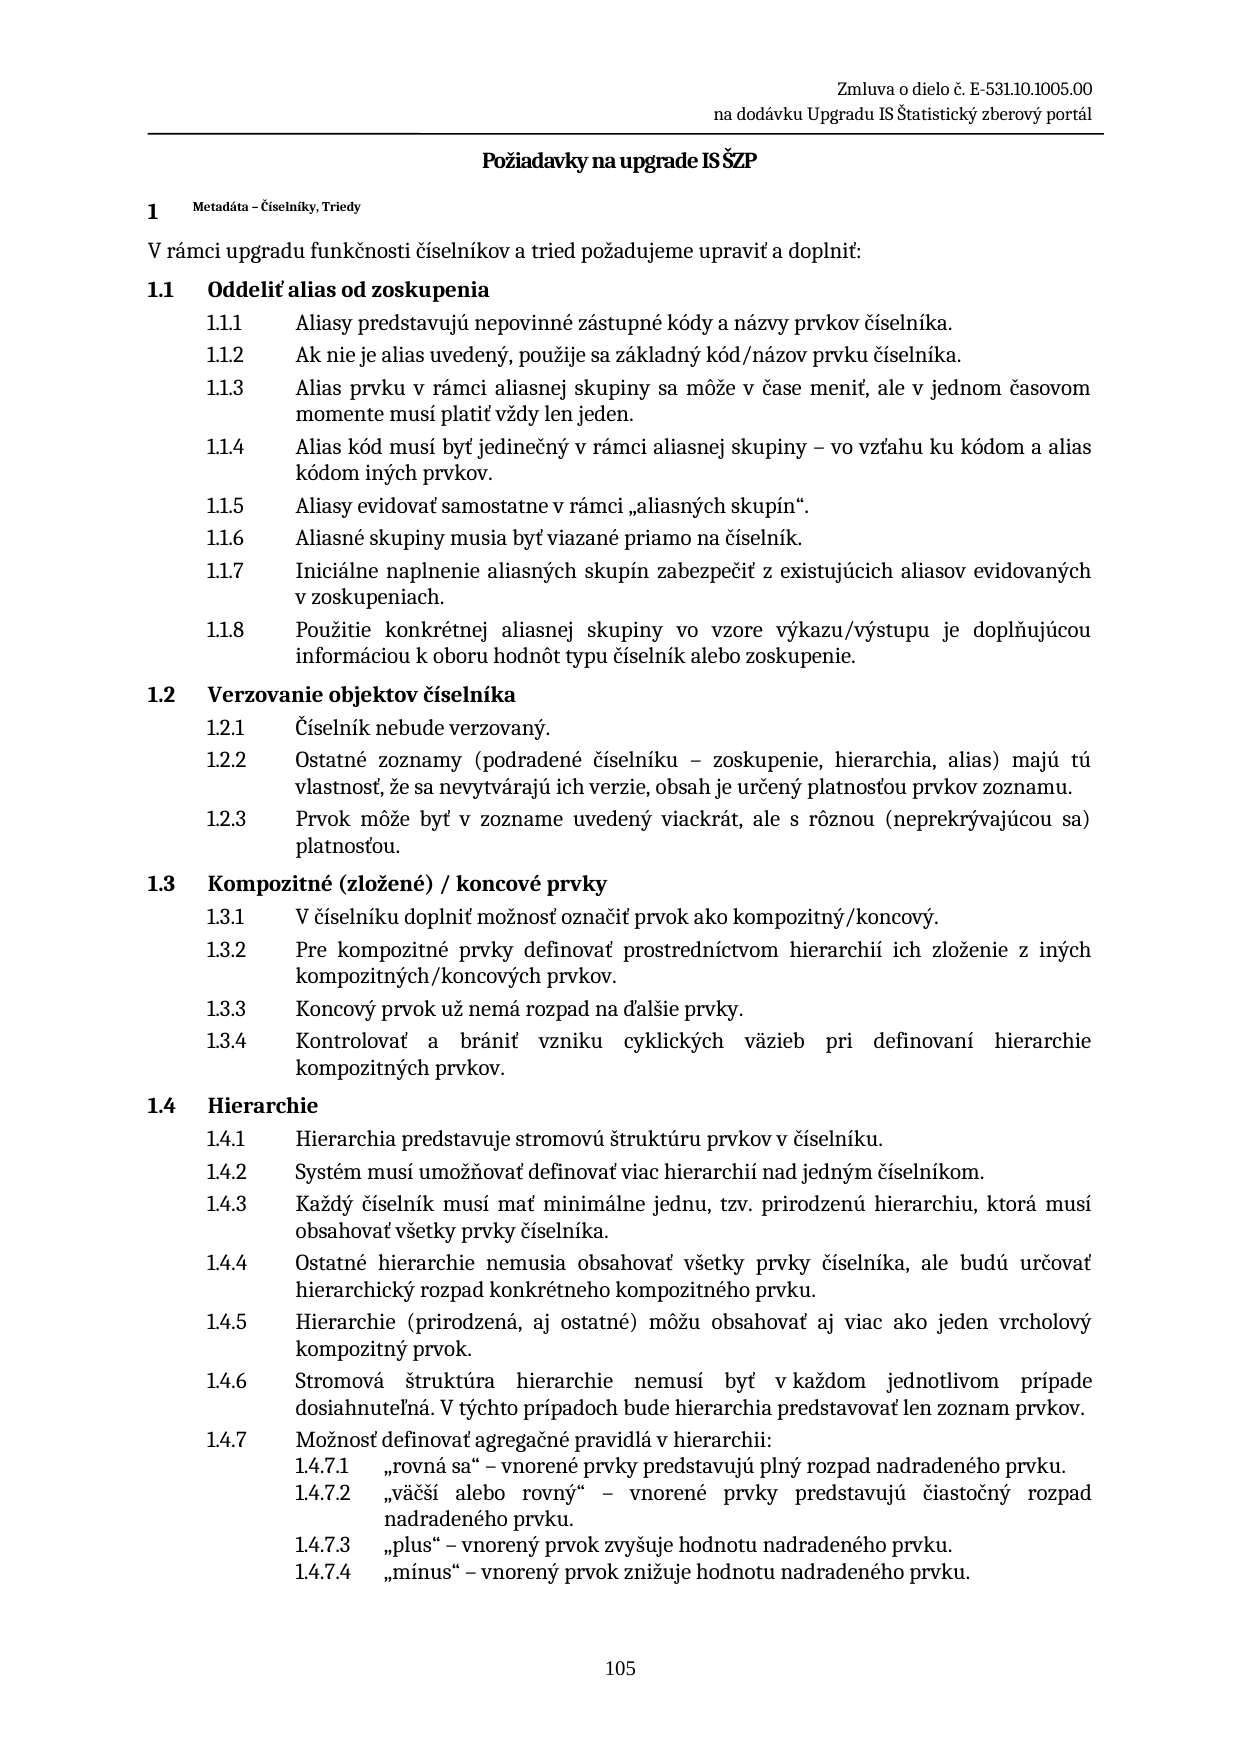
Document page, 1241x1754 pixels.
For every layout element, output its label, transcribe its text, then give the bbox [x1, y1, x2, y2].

subtitle V číselníku doplniť možnosť označiť prvok ako kompozitný/koncový. [207, 904, 1092, 930]
subtitle Aliasy predstavujú nepovinné zástupné kódy a názvy prvkov číselníka. [207, 309, 1092, 336]
text V rámci upgradu funkčnosti číselníkov a tried požadujeme upraviť a doplniť: [148, 238, 1092, 264]
subtitle Verzovanie objektov číselníka [148, 682, 1092, 708]
subtitle Ostatné zoznamy (podradené číselníku – zoskupenie, hierarchia, alias) majú tú vlastnosť, že sa nevytvárajú ich verzie, obsah je určený platnosťou prvkov zoznamu. [207, 747, 1092, 800]
subtitle Ak nie je alias uvedený, použije sa základný kód/názov prvku číselníka. [207, 342, 1092, 368]
subtitle Alias kód musí byť jedinečný v rámci aliasnej skupiny – vo vzťahu ku kódom a alias kódom iných prvkov. [207, 433, 1092, 486]
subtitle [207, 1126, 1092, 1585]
subtitle Alias prvku v rámci aliasnej skupiny sa môže v čase meniť, ale v jednom časovom momente musí platiť vždy len jeden. [207, 374, 1092, 427]
subtitle Pre kompozitné prvky definovať prostredníctvom hierarchií ich zloženie z iných kompozitných/koncových prvkov. [207, 936, 1092, 989]
subtitle Aliasné skupiny musia byť viazané priamo na číselník. [207, 525, 1092, 551]
title Požiadavky na upgrade IS ŠZP [148, 148, 1092, 174]
subtitle Iniciálne naplnenie aliasných skupín zabezpečiť z existujúcich aliasov evidovaných v zoskupeniach. [207, 558, 1092, 610]
subtitle Kontrolovať a brániť vzniku cyklických väzieb pri definovaní hierarchie kompozitných prvkov. [207, 1028, 1092, 1081]
subtitle Hierarchie [148, 1093, 1092, 1119]
subtitle Metadáta – Číselníky, Triedy [148, 199, 1092, 225]
subtitle Použitie konkrétnej aliasnej skupiny vo vzore výkazu/výstupu je doplňujúcou informáciou k oboru hodnôt typu číselník alebo zoskupenie. [207, 617, 1092, 669]
subtitle Číselník nebude verzovaný. [207, 714, 1092, 741]
subtitle Aliasy evidovať samostatne v rámci „aliasných skupín“. [207, 492, 1092, 519]
subtitle Prvok môže byť v zozname uvedený viackrát, ale s rôznou (neprekrývajúcou sa) platnosťou. [207, 806, 1092, 859]
subtitle Kompozitné (zložené) / koncové prvky [148, 871, 1092, 898]
subtitle Oddeliť alias od zoskupenia [148, 277, 1092, 303]
subtitle Koncový prvok už nemá rozpad na ďalšie prvky. [207, 995, 1092, 1022]
